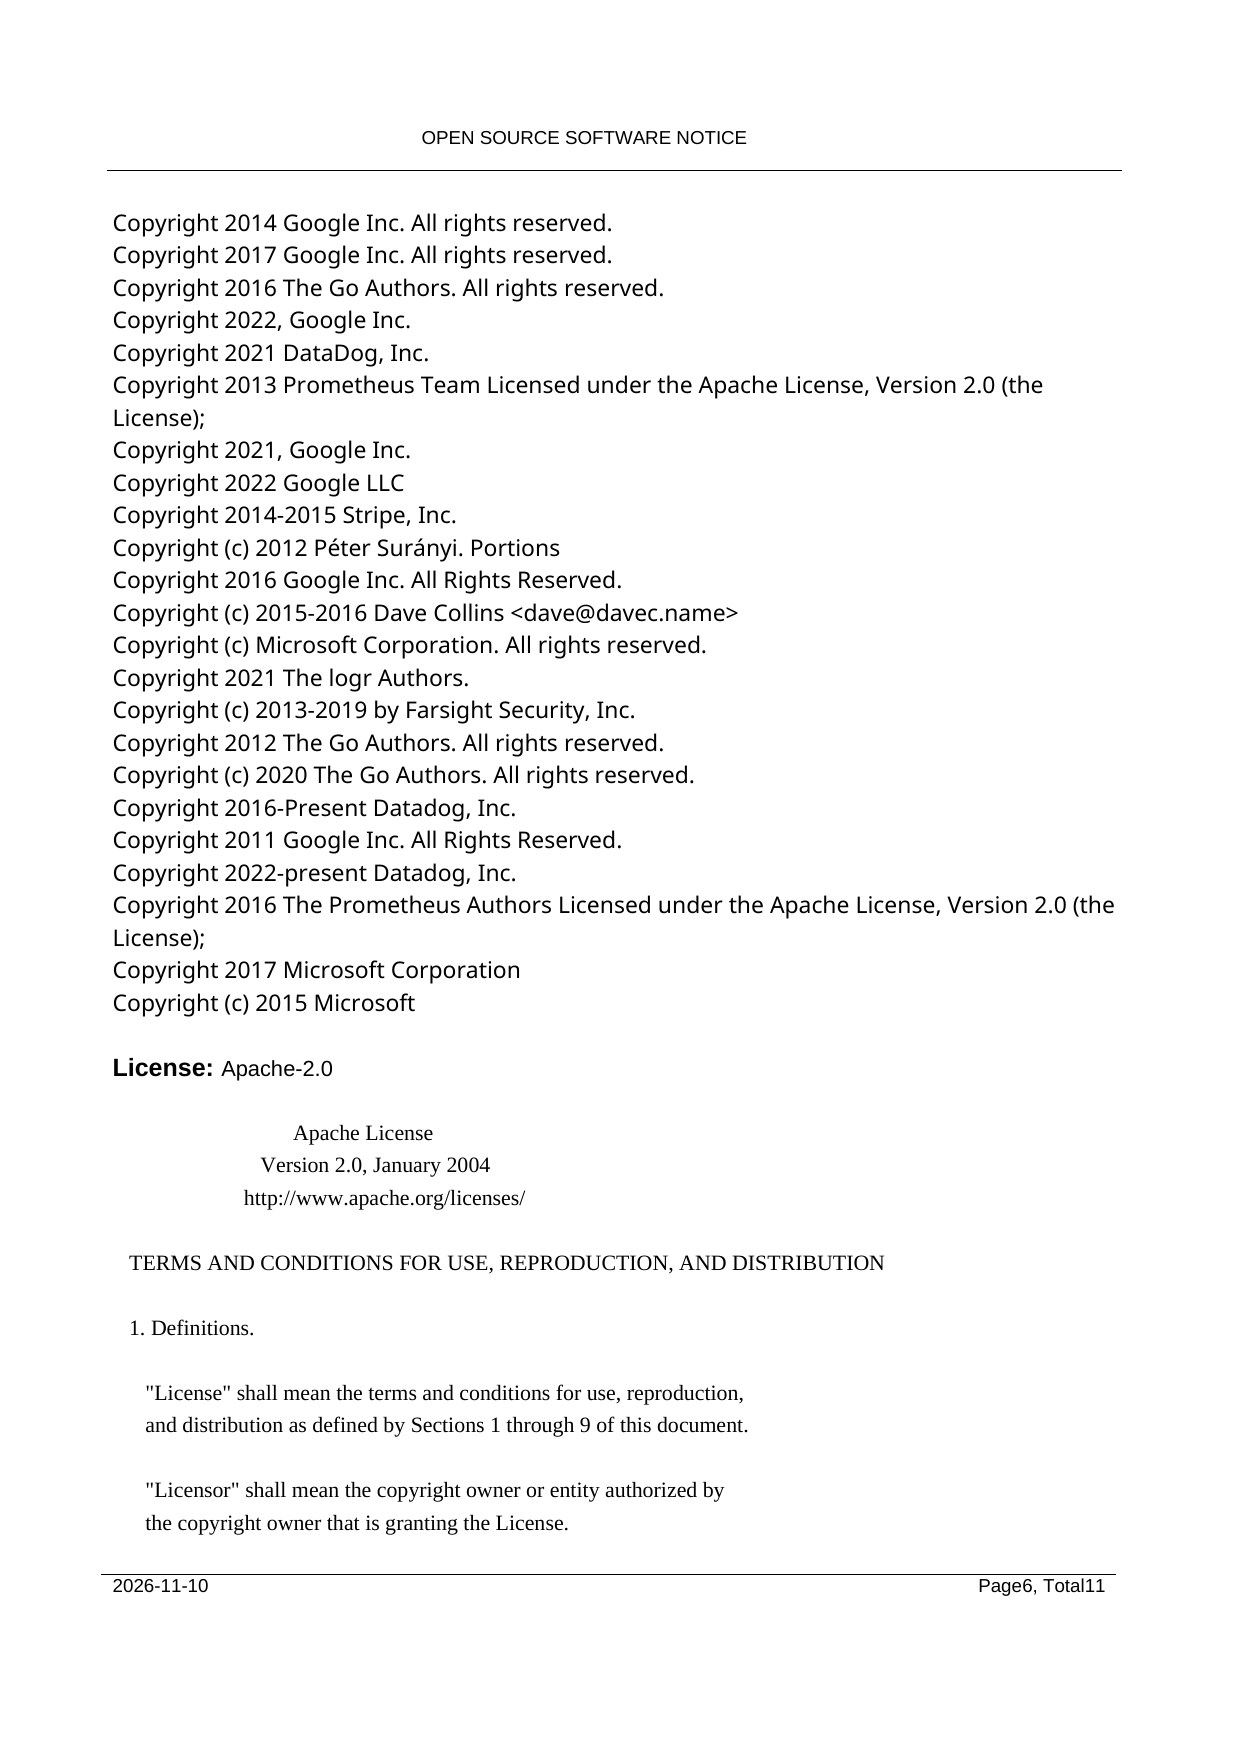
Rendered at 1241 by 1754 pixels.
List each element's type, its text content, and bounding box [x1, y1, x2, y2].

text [112, 206, 1128, 1051]
text License: Apache-2.0 [112, 1051, 1128, 1084]
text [112, 1084, 1128, 1539]
